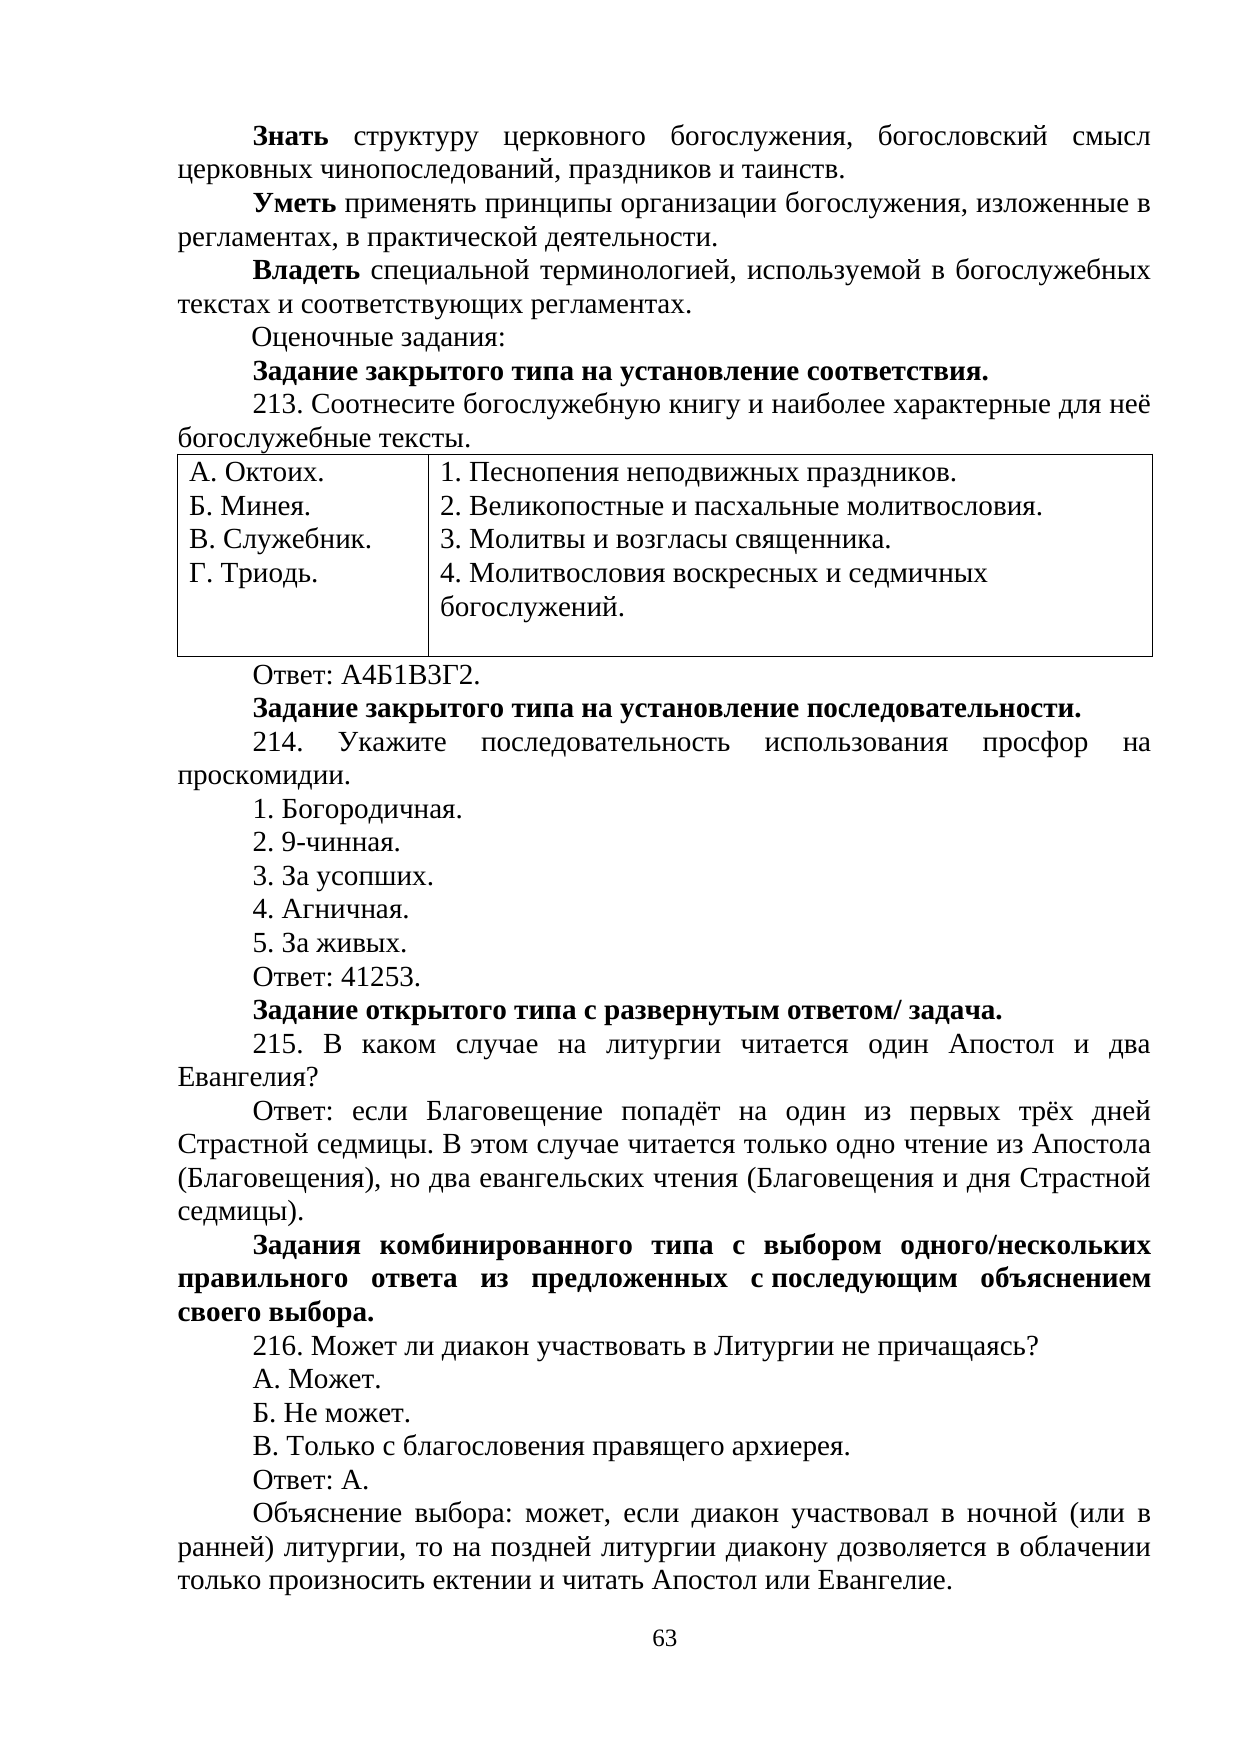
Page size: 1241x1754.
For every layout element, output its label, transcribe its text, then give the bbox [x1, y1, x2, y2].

text Задание закрытого типа на установление соответствия. [177, 353, 1152, 386]
text Задание открытого типа с развернутым ответом/ задача. [177, 992, 1152, 1026]
text 213. Соотнесите богослужебную книгу и наиболее характерные для неё богослужебные тексты. [177, 386, 1152, 453]
text 214. Укажите последовательность использования просфор на проскомидии. [177, 724, 1152, 791]
text 216. Может ли диакон участвовать в Литургии не причащаясь? [177, 1328, 1152, 1361]
text 4. Агничная. [177, 892, 1152, 925]
text 5. За живых. [177, 925, 1152, 959]
text 215. В каком случае на литургии читается один Апостол и два Евангелия? [177, 1026, 1152, 1093]
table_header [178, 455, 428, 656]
text Ответ: если Благовещение попадёт на один из первых трёх дней Страстной седмицы. В этом случае читается только одно чтение из Апостола (Благовещения), но два евангельских чтения (Благовещения и дня Страстной седмицы). [177, 1093, 1152, 1227]
text Владеть специальной терминологией, используемой в богослужебных текстах и соответствующих регламентах. [177, 252, 1152, 319]
text Ответ: А. [177, 1462, 1152, 1495]
text В. Только с благословения правящего архиерея. [177, 1428, 1152, 1462]
text Ответ: 41253. [177, 959, 1152, 992]
text 3. За усопших. [177, 858, 1152, 892]
text Оценочные задания: [177, 319, 1152, 353]
text Задание закрытого типа на установление последовательности. [177, 690, 1152, 724]
text Объяснение выбора: может, если диакон участвовал в ночной (или в ранней) литургии, то на поздней литургии диакону дозволяется в облачении только произносить ектении и читать Апостол или Евангелие. [177, 1495, 1152, 1596]
text А. Может. [177, 1361, 1152, 1395]
text Задания комбинированного типа с выбором одного/нескольких правильного ответа из предложенных с последующим объяснением своего выбора. [177, 1227, 1152, 1328]
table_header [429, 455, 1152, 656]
text Ответ: А4Б1В3Г2. [177, 657, 1152, 690]
text Уметь применять принципы организации богослужения, изложенные в регламентах, в практической деятельности. [177, 185, 1152, 252]
text Б. Не может. [177, 1395, 1152, 1428]
text 1. Богородичная. [177, 791, 1152, 824]
text 2. 9-чинная. [177, 824, 1152, 858]
text Знать структуру церковного богослужения, богословский смысл церковных чинопоследований, праздников и таинств. [177, 118, 1152, 185]
